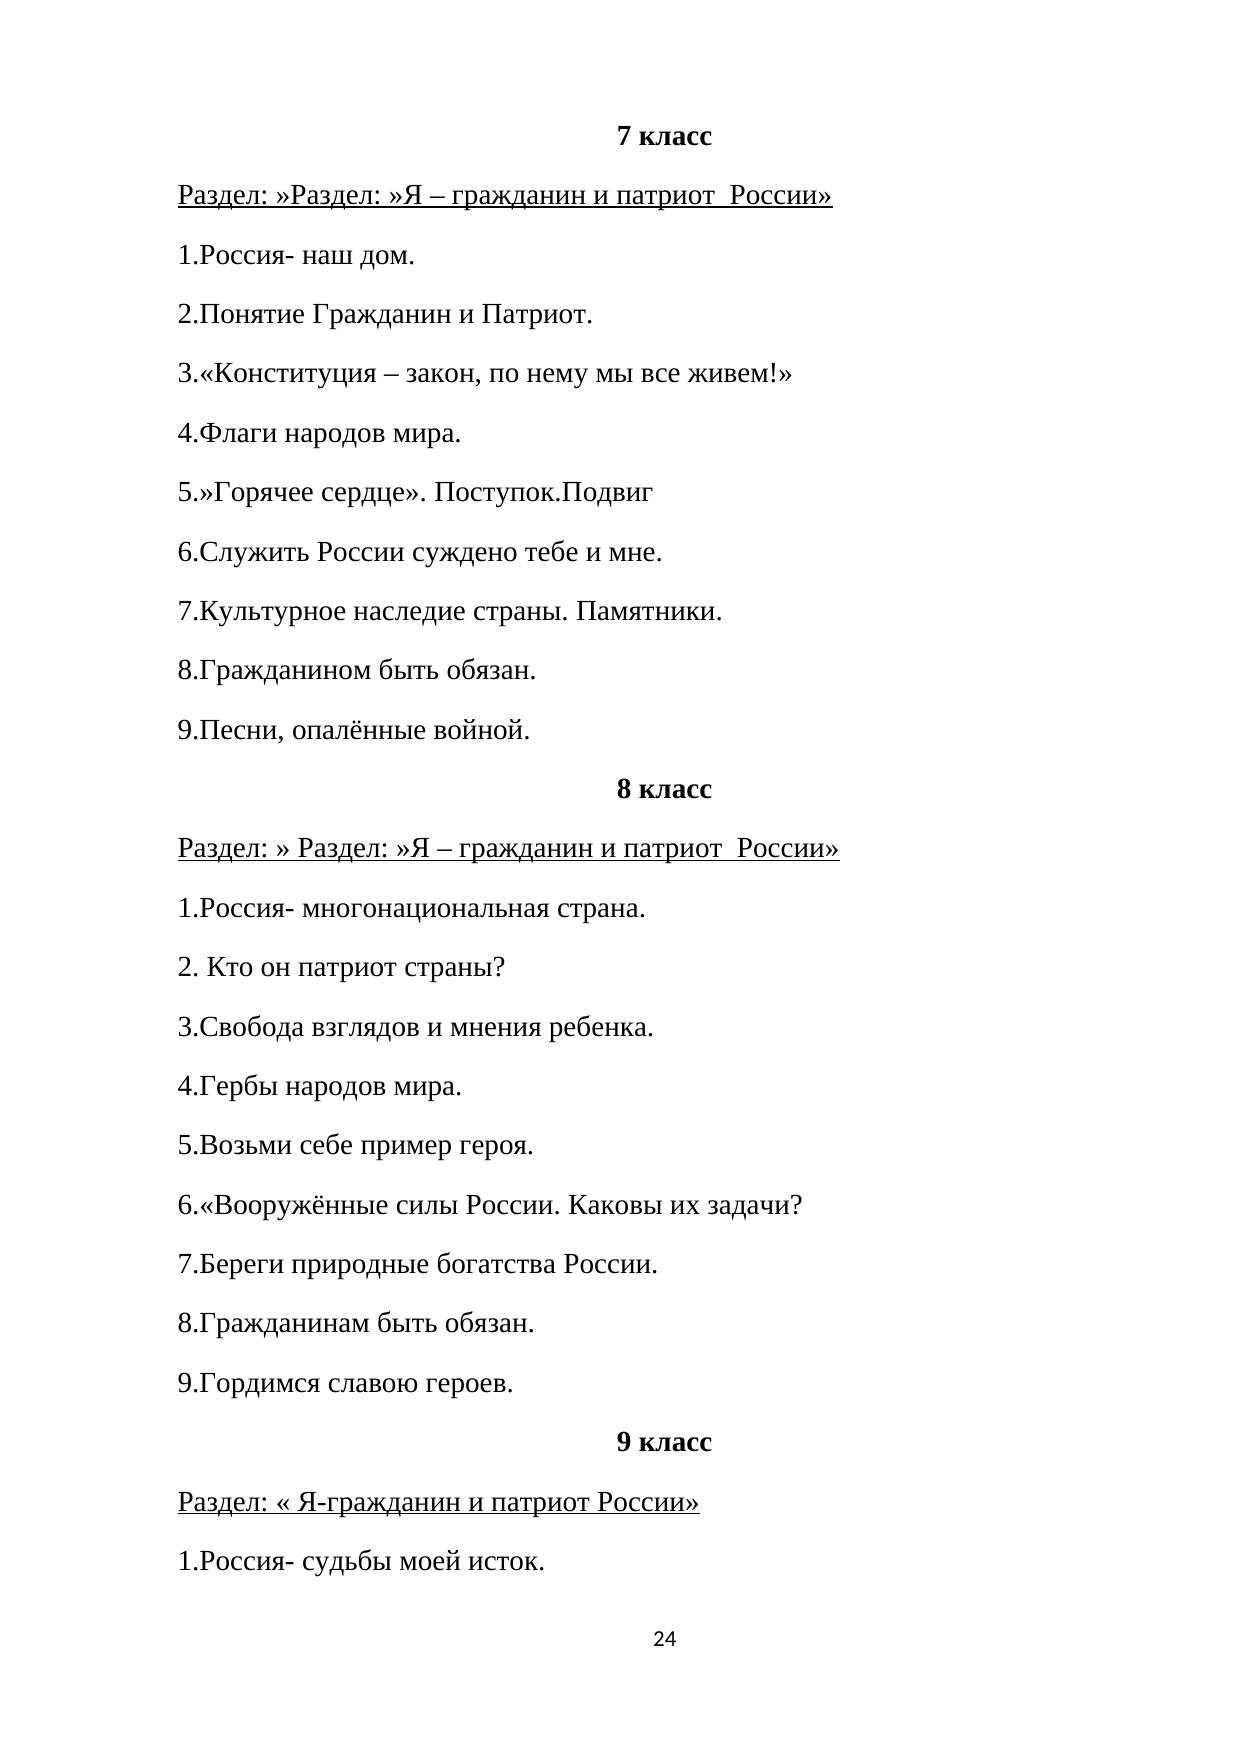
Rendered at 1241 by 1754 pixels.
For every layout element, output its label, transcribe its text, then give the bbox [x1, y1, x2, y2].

text 7 класс [177, 118, 1152, 152]
text 3.Свобода взглядов и мнения ребенка. [177, 1009, 1152, 1042]
text 1.Россия- судьбы моей исток. [177, 1543, 1152, 1577]
text 2.Понятие Гражданин и Патриот. [177, 296, 1152, 330]
text Раздел: »Раздел: »Я – гражданин и патриот России» [177, 177, 1152, 211]
text 4.Флаги народов мира. [177, 415, 1152, 448]
text 5.Возьми себе пример героя. [177, 1127, 1152, 1161]
text 4.Гербы народов мира. [177, 1068, 1152, 1102]
text Раздел: « Я-гражданин и патриот России» [177, 1484, 1152, 1517]
text 6.«Вооружённые силы России. Каковы их задачи? [177, 1187, 1152, 1220]
text Раздел: » Раздел: »Я – гражданин и патриот России» [177, 831, 1152, 864]
text 5.»Горячее сердце». Поступок.Подвиг [177, 474, 1152, 508]
text 1.Россия- многонациональная страна. [177, 890, 1152, 923]
text 8 класс [177, 771, 1152, 805]
text 3.«Конституция – закон, по нему мы все живем!» [177, 356, 1152, 389]
text 9.Гордимся славою героев. [177, 1365, 1152, 1398]
text 7.Береги природные богатства России. [177, 1246, 1152, 1280]
text 9.Песни, опалённые войной. [177, 712, 1152, 745]
text 1.Россия- наш дом. [177, 237, 1152, 270]
text 7.Культурное наследие страны. Памятники. [177, 593, 1152, 627]
text 8.Гражданином быть обязан. [177, 652, 1152, 686]
text 2. Кто он патриот страны? [177, 949, 1152, 983]
text 6.Служить России суждено тебе и мне. [177, 534, 1152, 567]
text 9 класс [177, 1424, 1152, 1458]
text 8.Гражданинам быть обязан. [177, 1306, 1152, 1339]
